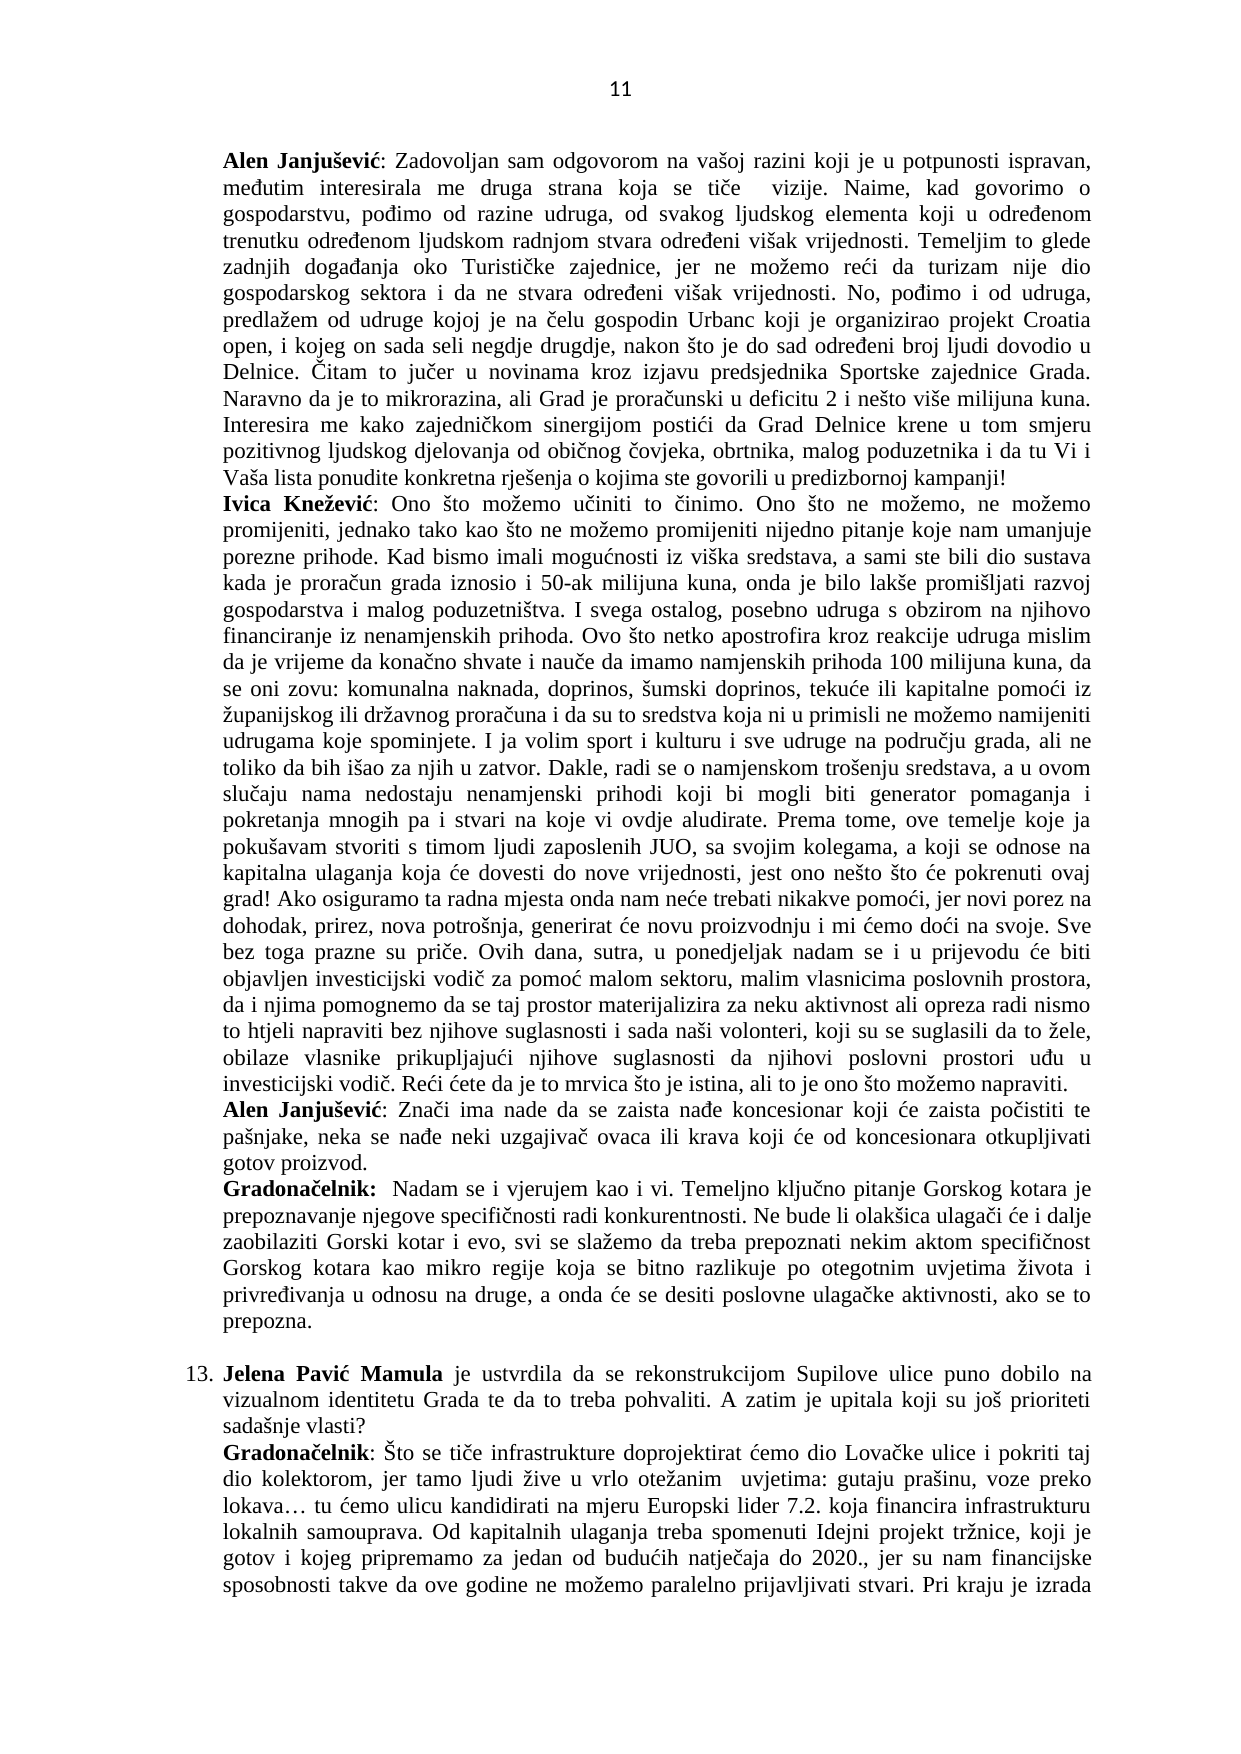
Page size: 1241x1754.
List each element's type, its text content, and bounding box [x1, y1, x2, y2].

text Alen Janjušević: Zadovoljan sam odgovorom na vašoj razini koji je u potpunosti ispravan, međutim interesirala me druga strana koja se tiče vizije. Naime, kad govorimo o gospodarstvu, pođimo od razine udruga, od svakog ljudskog elementa koji u određenom trenutku određenom ljudskom radnjom stvara određeni višak vrijednosti. Temeljim to glede zadnjih događanja oko Turističke zajednice, jer ne možemo reći da turizam nije dio gospodarskog sektora i da ne stvara određeni višak vrijednosti. No, pođimo i od udruga, predlažem od udruge kojoj je na čelu gospodin Urbanc koji je organizirao projekt Croatia open, i kojeg on sada seli negdje drugdje, nakon što je do sad određeni broj ljudi dovodio u Delnice. Čitam to jučer u novinama kroz izjavu predsjednika Sportske zajednice Grada. Naravno da je to mikrorazina, ali Grad je proračunski u deficitu 2 i nešto više milijuna kuna. Interesira me kako zajedničkom sinergijom postići da Grad Delnice krene u tom smjeru pozitivnog ljudskog djelovanja od običnog čovjeka, obrtnika, malog poduzetnika i da tu Vi i Vaša lista ponudite konkretna rješenja o kojima ste govorili u predizbornoj kampanji! [223, 148, 1093, 490]
list Jelena Pavić Mamula je ustvrdila da se rekonstrukcijom Supilove ulice puno dobilo na vizualnom identitetu Grada te da to treba pohvaliti. A zatim je upitala koji su još prioriteti sadašnje vlasti? [185, 1360, 1093, 1439]
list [223, 1439, 1093, 1597]
text Gradonačelnik: Nadam se i vjerujem kao i vi. Temeljno ključno pitanje Gorskog kotara je prepoznavanje njegove specifičnosti radi konkurentnosti. Ne bude li olakšica ulagači će i dalje zaobilaziti Gorski kotar i evo, svi se slažemo da treba prepoznati nekim aktom specifičnost Gorskog kotara kao mikro regije koja se bitno razlikuje po otegotnim uvjetima života i privređivanja u odnosu na druge, a onda će se desiti poslovne ulagačke aktivnosti, ako se to prepozna. [223, 1175, 1093, 1333]
text Alen Janjušević: Znači ima nade da se zaista nađe koncesionar koji će zaista počistiti te pašnjake, neka se nađe neki uzgajivač ovaca ili krava koji će od koncesionara otkupljivati gotov proizvod. [223, 1096, 1093, 1175]
text Ivica Knežević: Ono što možemo učiniti to činimo. Ono što ne možemo, ne možemo promijeniti, jednako tako kao što ne možemo promijeniti nijedno pitanje koje nam umanjuje porezne prihode. Kad bismo imali mogućnosti iz viška sredstava, a sami ste bili dio sustava kada je proračun grada iznosio i 50-ak milijuna kuna, onda je bilo lakše promišljati razvoj gospodarstva i malog poduzetništva. I svega ostalog, posebno udruga s obzirom na njihovo financiranje iz nenamjenskih prihoda. Ovo što netko apostrofira kroz reakcije udruga mislim da je vrijeme da konačno shvate i nauče da imamo namjenskih prihoda 100 milijuna kuna, da se oni zovu: komunalna naknada, doprinos, šumski doprinos, tekuće ili kapitalne pomoći iz županijskog ili državnog proračuna i da su to sredstva koja ni u primisli ne možemo namijeniti udrugama koje spominjete. I ja volim sport i kulturu i sve udruge na području grada, ali ne toliko da bih išao za njih u zatvor. Dakle, radi se o namjenskom trošenju sredstava, a u ovom slučaju nama nedostaju nenamjenski prihodi koji bi mogli biti generator pomaganja i pokretanja mnogih pa i stvari na koje vi ovdje aludirate. Prema tome, ove temelje koje ja pokušavam stvoriti s timom ljudi zaposlenih JUO, sa svojim kolegama, a koji se odnose na kapitalna ulaganja koja će dovesti do nove vrijednosti, jest ono nešto što će pokrenuti ovaj grad! Ako osiguramo ta radna mjesta onda nam neće trebati nikakve pomoći, jer novi porez na dohodak, prirez, nova potrošnja, generirat će novu proizvodnju i mi ćemo doći na svoje. Sve bez toga prazne su priče. Ovih dana, sutra, u ponedjeljak nadam se i u prijevodu će biti objavljen investicijski vodič za pomoć malom sektoru, malim vlasnicima poslovnih prostora, da i njima pomognemo da se taj prostor materijalizira za neku aktivnost ali opreza radi nismo to htjeli napraviti bez njihove suglasnosti i sada naši volonteri, koji su se suglasili da to žele, obilaze vlasnike prikupljajući njihove suglasnosti da njihovi poslovni prostori uđu u investicijski vodič. Reći ćete da je to mrvica što je istina, ali to je ono što možemo napraviti. [223, 490, 1093, 1096]
